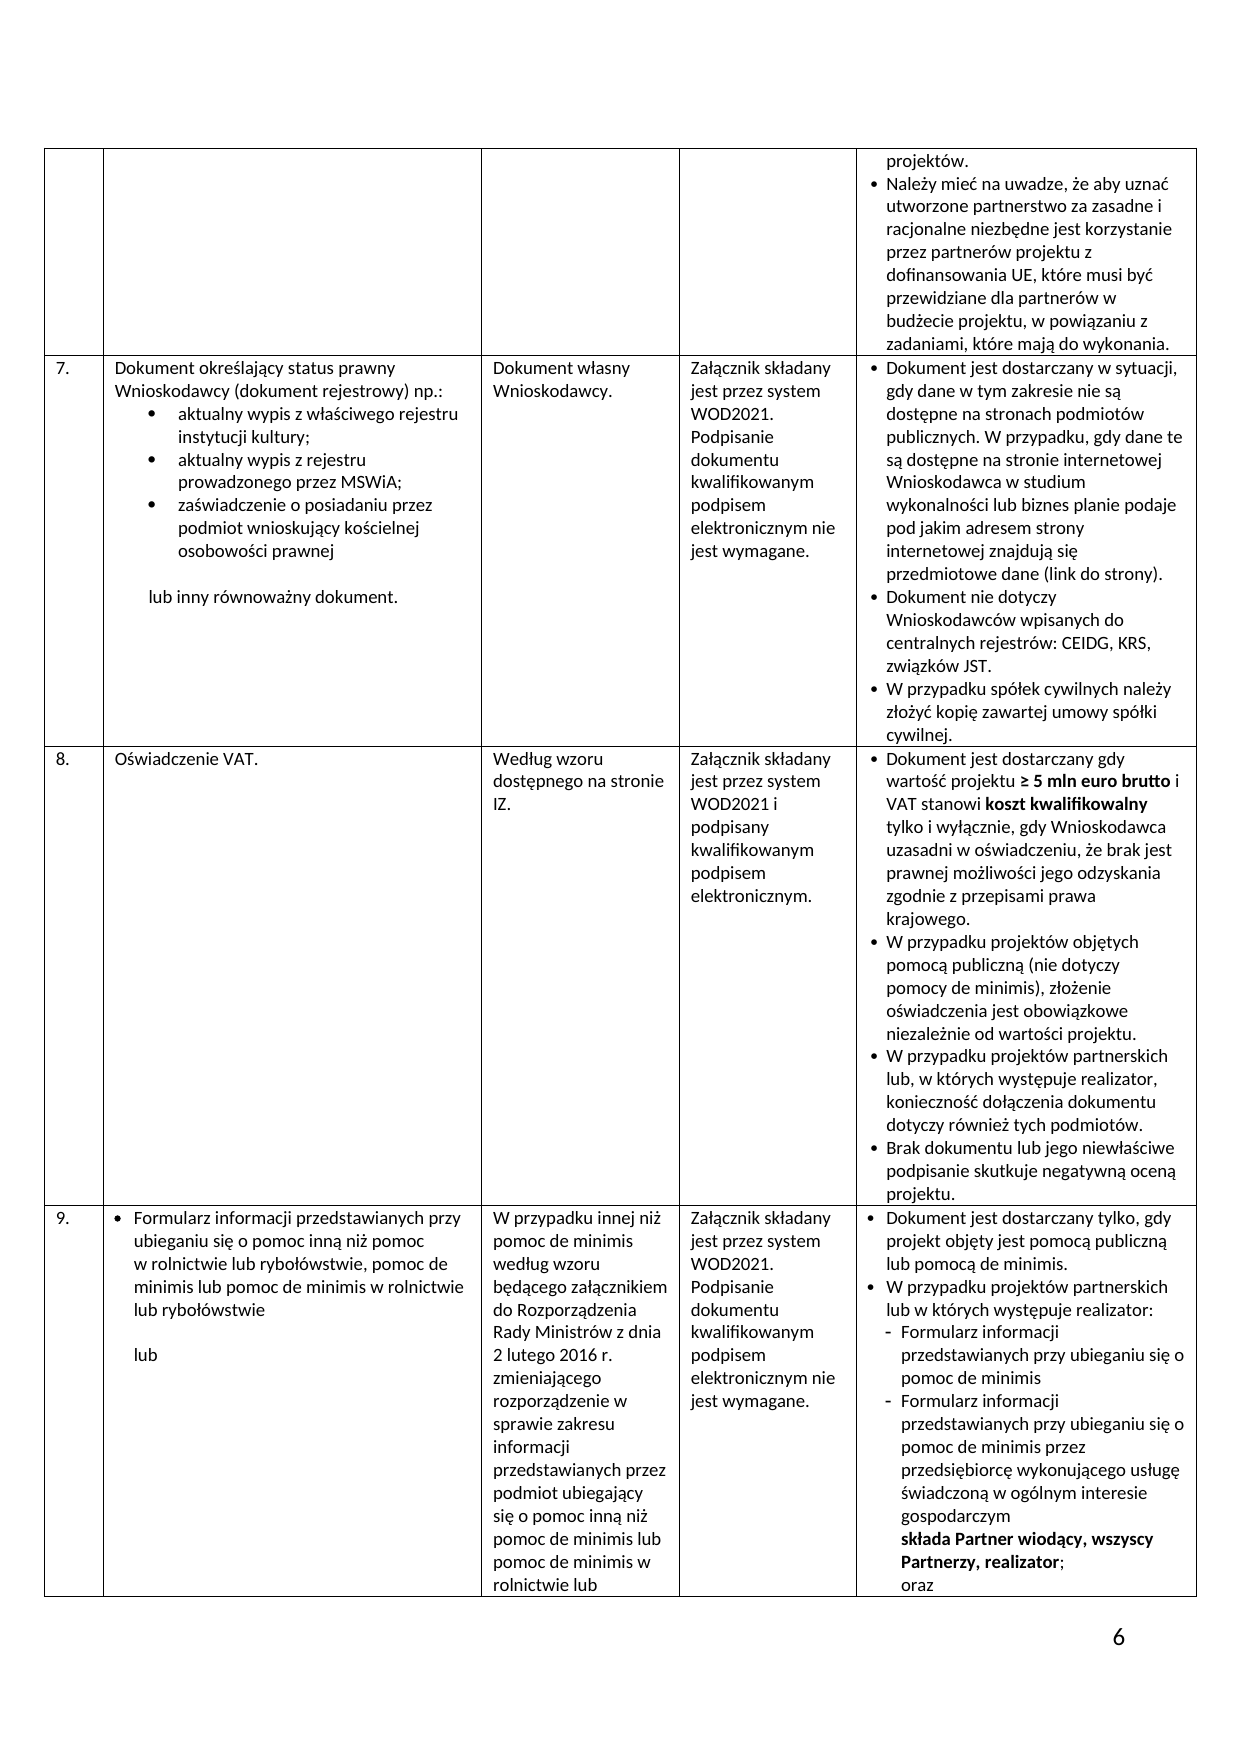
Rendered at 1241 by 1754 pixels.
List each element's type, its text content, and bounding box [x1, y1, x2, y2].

table_cell Dokument jest dostarczany w sytuacji, gdy dane w tym zakresie nie są dostępne na stronach podmiotów publicznych. W przypadku, gdy dane te są dostępne na stronie internetowej Wnioskodawca w studium wykonalności lub biznes planie podaje pod jakim adresem strony internetowej znajdują się przedmiotowe dane (link do strony). Dokument nie dotyczy Wnioskodawców wpisanych do centralnych rejestrów: CEIDG, KRS, związków JST. W przypadku spółek cywilnych należy złożyć kopię zawartej umowy spółki cywilnej. [857, 356, 1196, 746]
table_cell Dokument własny Wnioskodawcy. [482, 356, 679, 746]
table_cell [482, 1206, 679, 1596]
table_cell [857, 1206, 1196, 1596]
table_cell 7. [45, 356, 103, 746]
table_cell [104, 1206, 481, 1596]
table_cell Załącznik składany jest przez system WOD2021 i podpisany kwalifikowanym podpisem elektronicznym. [680, 747, 856, 1205]
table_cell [680, 1206, 856, 1596]
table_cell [482, 149, 679, 355]
table_cell Załącznik składany jest przez system WOD2021. Podpisanie dokumentu kwalifikowanym podpisem elektronicznym nie jest wymagane. [680, 356, 856, 746]
table_cell Dokument określający status prawny Wnioskodawcy (dokument rejestrowy) np.: aktualny wypis z właściwego rejestru instytucji kultury; aktualny wypis z rejestru prowadzonego przez MSWiA; zaświadczenie o posiadaniu przez podmiot wnioskujący kościelnej osobowości prawnej lub inny równoważny dokument. [104, 356, 481, 746]
table_cell Według wzoru dostępnego na stronie IZ. [482, 747, 679, 1205]
table_cell 8. [45, 747, 103, 1205]
table_cell Dokument jest dostarczany gdy wartość projektu ≥ 5 mln euro brutto i VAT stanowi koszt kwalifikowalny tylko i wyłącznie, gdy Wnioskodawca uzasadni w oświadczeniu, że brak jest prawnej możliwości jego odzyskania zgodnie z przepisami prawa krajowego. W przypadku projektów objętych pomocą publiczną (nie dotyczy pomocy de minimis), złożenie oświadczenia jest obowiązkowe niezależnie od wartości projektu. W przypadku projektów partnerskich lub, w których występuje realizator, konieczność dołączenia dokumentu dotyczy również tych podmiotów. Brak dokumentu lub jego niewłaściwe podpisanie skutkuje negatywną oceną projektu. [857, 747, 1196, 1205]
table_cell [857, 149, 1196, 355]
table_cell 9. [45, 1206, 103, 1596]
table_cell 6. [45, 149, 103, 355]
table_cell Oświadczenie VAT. [104, 747, 481, 1205]
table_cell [104, 149, 481, 355]
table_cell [680, 149, 856, 355]
